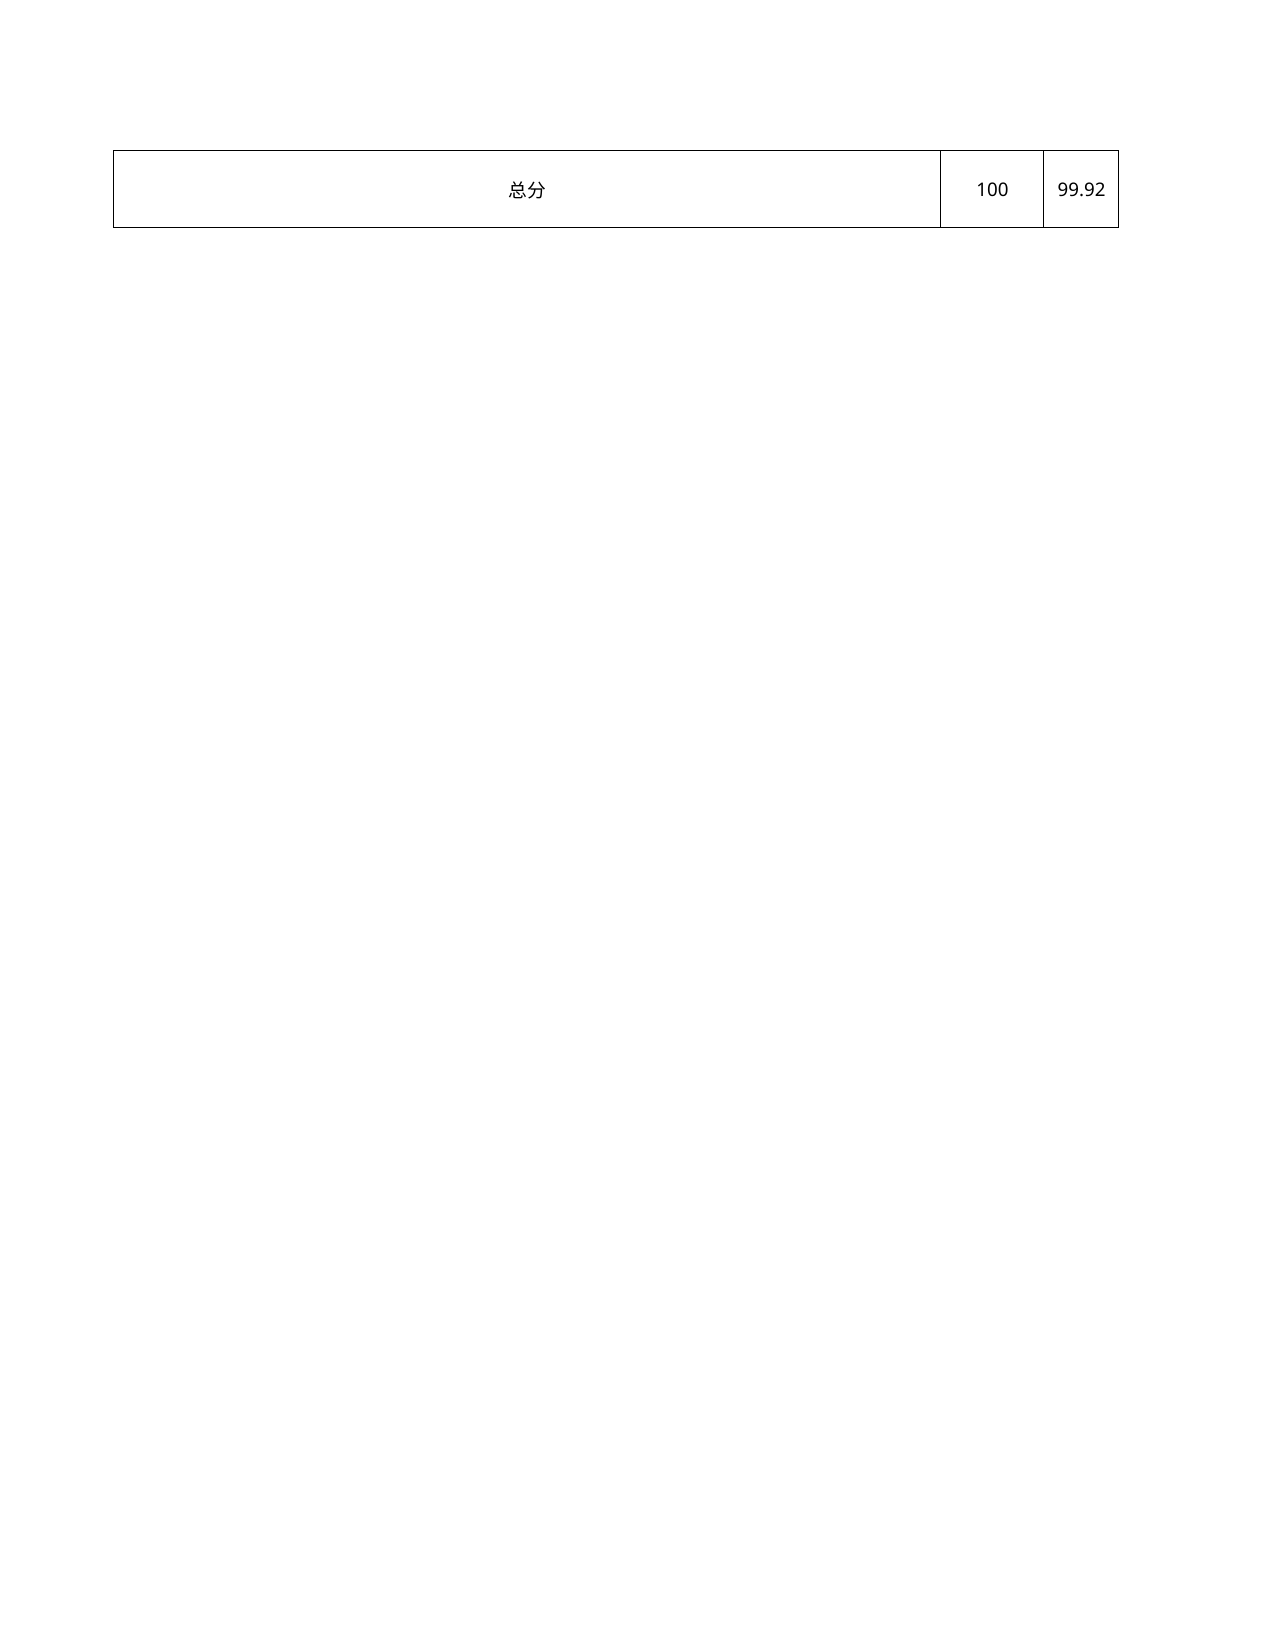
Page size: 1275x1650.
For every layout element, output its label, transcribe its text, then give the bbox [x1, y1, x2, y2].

table_cell 总分 [114, 151, 940, 227]
table_cell 100 [941, 151, 1043, 227]
table_cell 99.92 [1044, 151, 1118, 227]
